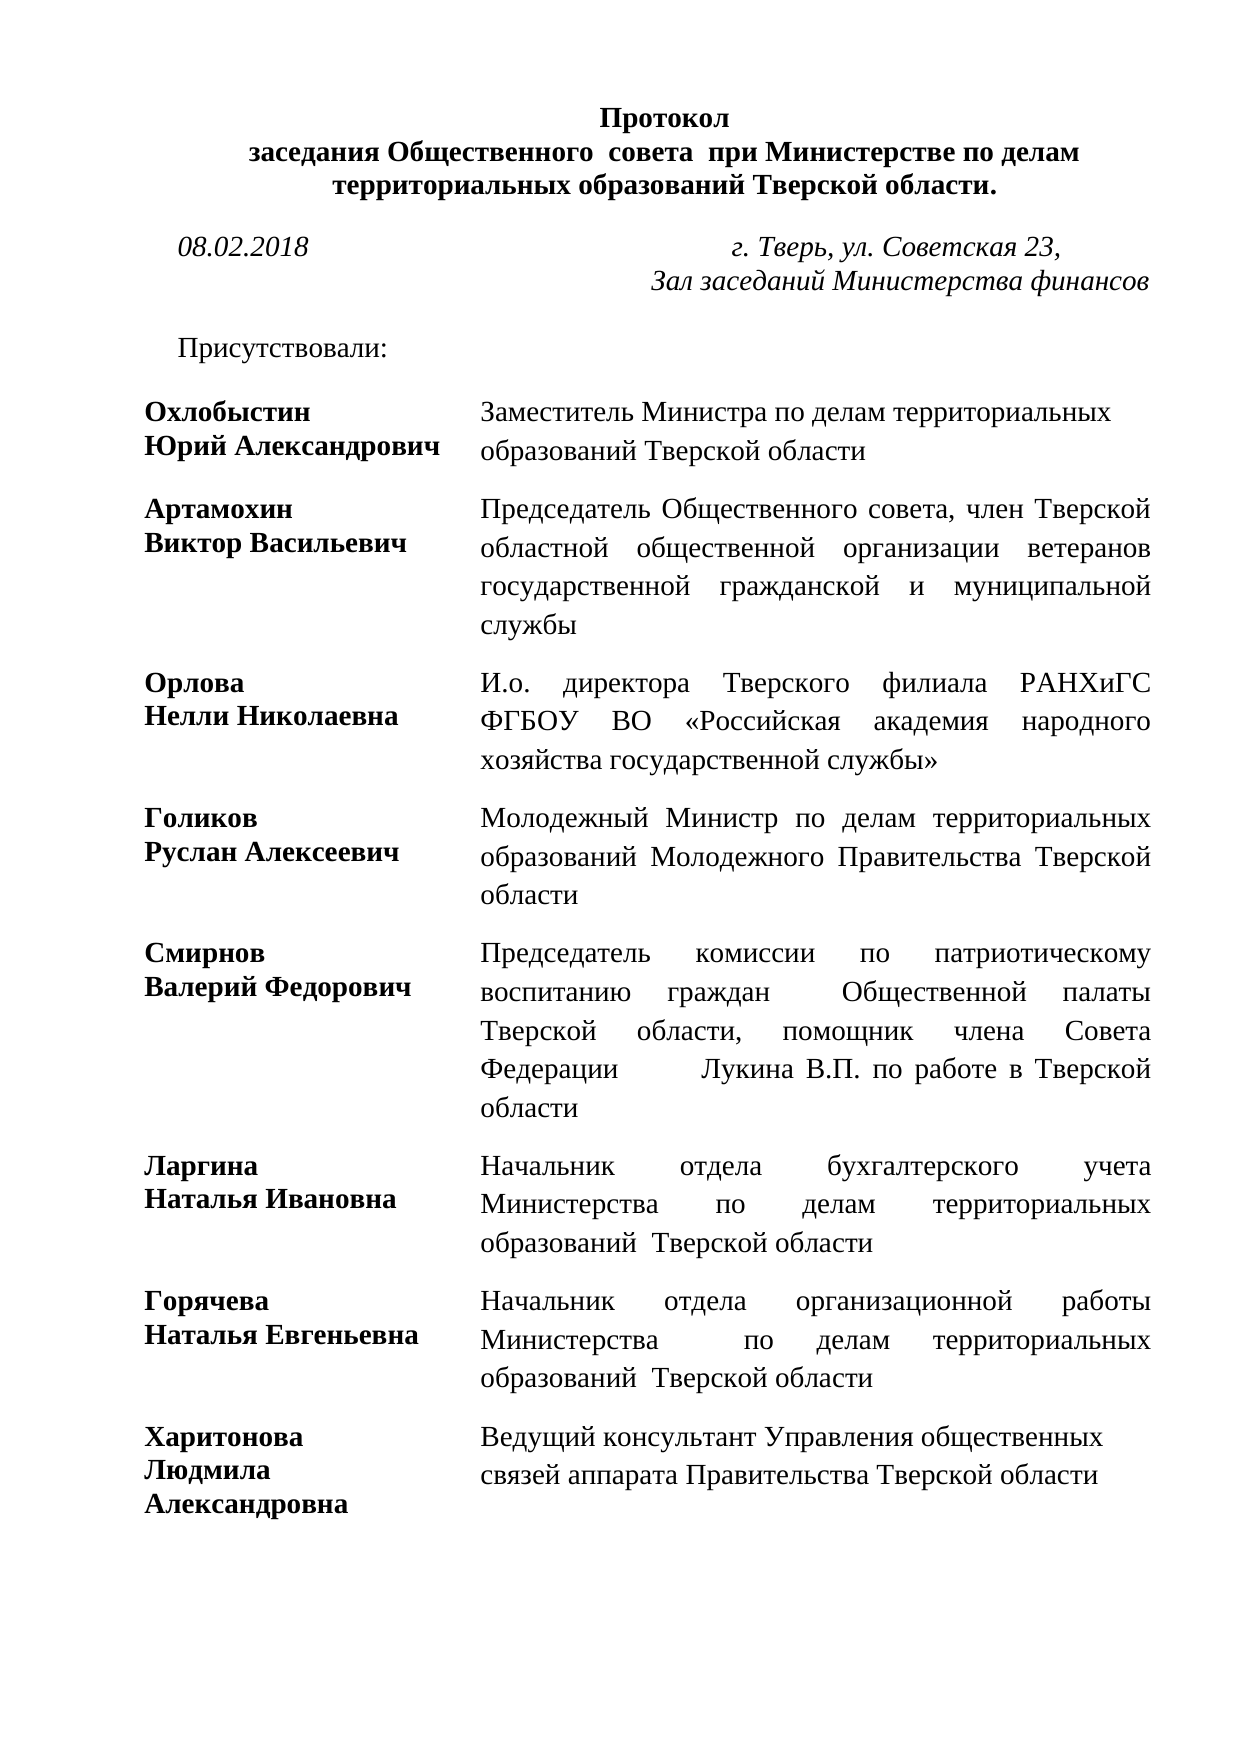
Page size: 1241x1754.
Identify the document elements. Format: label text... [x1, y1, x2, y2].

table_cell Орлова Нелли Николаевна [133, 665, 469, 800]
table_cell Председатель комиссии по патриотическому воспитанию граждан Общественной палаты Тверской области, помощник члена Совета Федерации Лукина В.П. по работе в Тверской области [469, 936, 1163, 1148]
table_cell Голиков Руслан Алексеевич [133, 800, 469, 936]
text Зал заседаний Министерства финансов [177, 263, 1152, 296]
table_cell Начальник отдела организационной работы Министерства по делам территориальных образований Тверской области [469, 1283, 1163, 1419]
table_cell Смирнов Валерий Федорович [133, 936, 469, 1148]
text заседания Общественного совета при Министерстве по делам территориальных образований Тверской области. [177, 134, 1152, 229]
text Протокол [177, 100, 1152, 134]
table_cell Молодежный Министр по делам территориальных образований Молодежного Правительства Тверской области [469, 800, 1163, 936]
text Присутствовали: [177, 330, 1152, 363]
table_cell Артамохин Виктор Васильевич [133, 491, 469, 665]
table_cell Горячева Наталья Евгеньевна [133, 1283, 469, 1419]
table_header Заместитель Министра по делам территориальных образований Тверской области [469, 394, 1163, 491]
table_cell Ларгина Наталья Ивановна [133, 1148, 469, 1283]
text 08.02.2018 г. Тверь, ул. Советская 23, [177, 229, 1152, 263]
table_header Охлобыстин Юрий Александрович [133, 394, 469, 491]
table_cell И.о. директора Тверского филиала РАНХиГС ФГБОУ ВО «Российская академия народного хозяйства государственной службы» [469, 665, 1163, 800]
table_cell Начальник отдела бухгалтерского учета Министерства по делам территориальных образований Тверской области [469, 1148, 1163, 1283]
table_cell Ведущий консультант Управления общественных связей аппарата Правительства Тверской области [469, 1419, 1163, 1519]
table_cell Харитонова Людмила Александровна [133, 1419, 469, 1519]
table_cell Председатель Общественного совета, член Тверской областной общественной организации ветеранов государственной гражданской и муниципальной службы [469, 491, 1163, 665]
